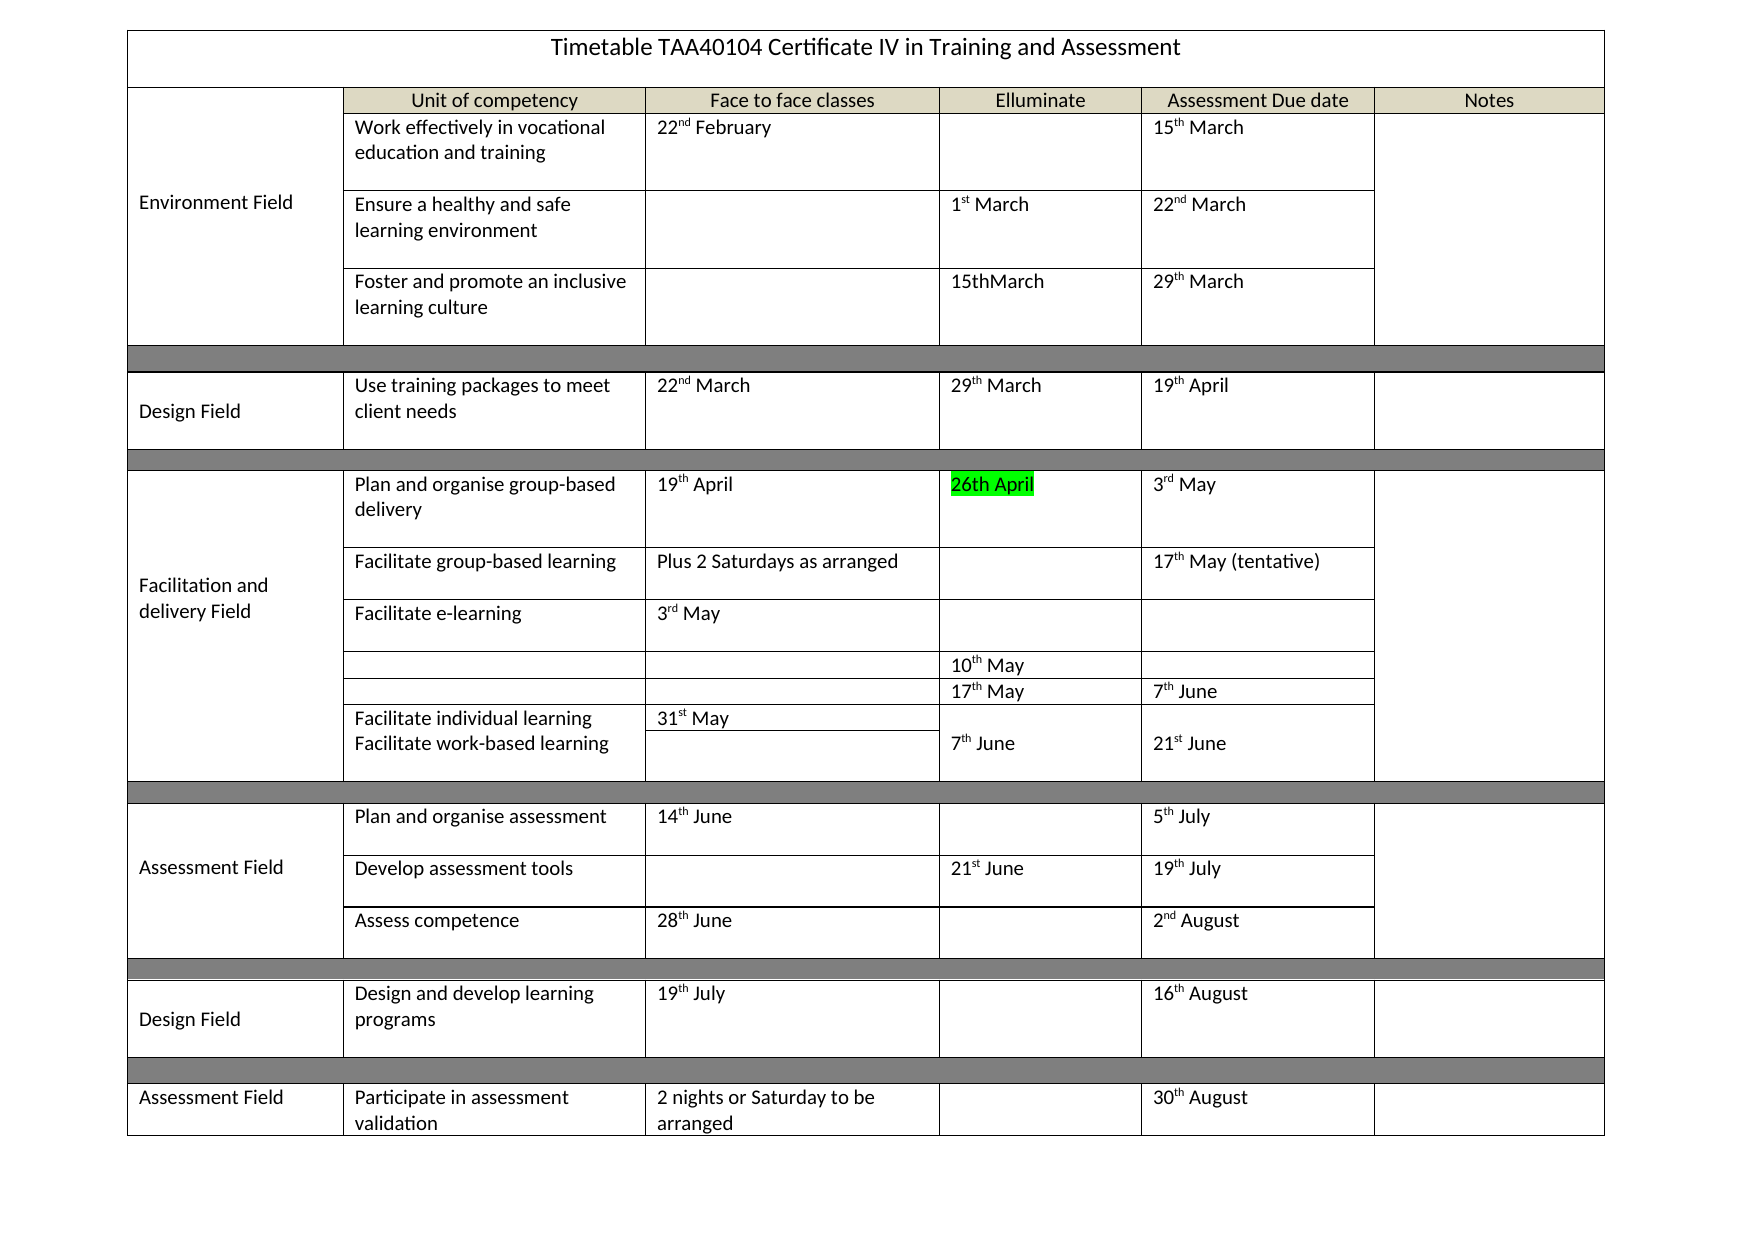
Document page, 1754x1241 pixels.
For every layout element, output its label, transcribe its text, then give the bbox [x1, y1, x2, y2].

table_cell Assessment Due date [1142, 88, 1374, 113]
table_cell Participate in assessment validation [344, 1084, 645, 1135]
table_cell [344, 679, 645, 704]
table_cell Ensure a healthy and safe learning environment [344, 191, 645, 268]
table_cell 15th March [1142, 114, 1374, 190]
table_cell Elluminate [940, 88, 1141, 113]
table_cell [1375, 981, 1604, 1057]
table_cell [646, 856, 939, 906]
table_cell 5th July [1142, 804, 1374, 854]
table_cell Plan and organise assessment [344, 804, 645, 854]
table_cell [940, 548, 1141, 599]
table_cell [1375, 471, 1604, 781]
table_cell Develop assessment tools [344, 856, 645, 906]
table_cell [128, 1058, 1604, 1083]
table_cell [1142, 652, 1374, 677]
table_cell Design Field [128, 373, 343, 449]
table_cell Work effectively in vocational education and training [344, 114, 645, 190]
table_cell [940, 114, 1141, 190]
table_cell [128, 346, 1604, 371]
table_cell 26th April [940, 471, 1141, 547]
table_cell Environment Field [128, 88, 343, 345]
table_cell 19th July [1142, 856, 1374, 906]
table_cell 22nd March [1142, 191, 1374, 268]
table_cell 31st May [646, 705, 939, 730]
table_cell 17th May [940, 679, 1141, 704]
table_cell [940, 600, 1141, 651]
table_cell 30th August [1142, 1084, 1374, 1135]
table_cell Facilitation and delivery Field [128, 471, 343, 781]
table_cell Plus 2 Saturdays as arranged [646, 548, 939, 599]
table_cell [940, 1084, 1141, 1135]
table_cell [646, 269, 939, 345]
table_cell 3rd May [1142, 471, 1374, 547]
table_cell [1375, 1084, 1604, 1135]
table_cell [1375, 114, 1604, 345]
table_cell [646, 731, 939, 781]
table_cell [128, 450, 1604, 470]
table_cell Unit of competency [344, 88, 645, 113]
table_cell Design Field [128, 981, 343, 1057]
table_cell Face to face classes [646, 88, 939, 113]
table_cell Facilitate e-learning [344, 600, 645, 651]
table_cell [344, 652, 645, 677]
table_cell 19th July [646, 981, 939, 1057]
table_cell Design and develop learning programs [344, 981, 645, 1057]
table_cell 28th June [646, 908, 939, 958]
table_cell [940, 804, 1141, 854]
table_cell [128, 959, 1604, 979]
table_cell 19th April [1142, 373, 1374, 449]
table_cell 17th May (tentative) [1142, 548, 1374, 599]
table_cell 19th April [646, 471, 939, 547]
table_cell 29th March [1142, 269, 1374, 345]
table_cell 3rd May [646, 600, 939, 651]
table_cell 1st March [940, 191, 1141, 268]
table_cell [646, 191, 939, 268]
table_cell 14th June [646, 804, 939, 854]
table_cell 7th June [940, 705, 1141, 781]
table_cell Foster and promote an inclusive learning culture [344, 269, 645, 345]
table_cell Assessment Field [128, 804, 343, 958]
table_cell 2nd August [1142, 908, 1374, 958]
table_cell Use training packages to meet client needs [344, 373, 645, 449]
table_cell 10th May [940, 652, 1141, 677]
table_cell [940, 981, 1141, 1057]
table_cell Assessment Field [128, 1084, 343, 1135]
table_cell [646, 652, 939, 677]
table_cell 16th August [1142, 981, 1374, 1057]
table_cell Plan and organise group-based delivery [344, 471, 645, 547]
table_cell [1375, 373, 1604, 449]
table_cell 21st June [940, 856, 1141, 906]
table_cell [1375, 804, 1604, 958]
table_header Timetable TAA40104 Certificate IV in Training and Assessment [128, 31, 1604, 87]
table_cell [128, 782, 1604, 803]
table_cell [646, 679, 939, 704]
table_cell [1142, 600, 1374, 651]
table_cell 15thMarch [940, 269, 1141, 345]
table_cell 22nd February [646, 114, 939, 190]
table_cell 29th March [940, 373, 1141, 449]
table_cell Assess competence [344, 908, 645, 958]
table_cell 21st June [1142, 705, 1374, 781]
table_cell [940, 908, 1141, 958]
table_cell 7th June [1142, 679, 1374, 704]
table_cell Facilitate group-based learning [344, 548, 645, 599]
table_cell 22nd March [646, 373, 939, 449]
table_cell Facilitate individual learning Facilitate work-based learning [344, 705, 645, 781]
table_cell Notes [1375, 88, 1604, 113]
table_cell 2 nights or Saturday to be arranged [646, 1084, 939, 1135]
